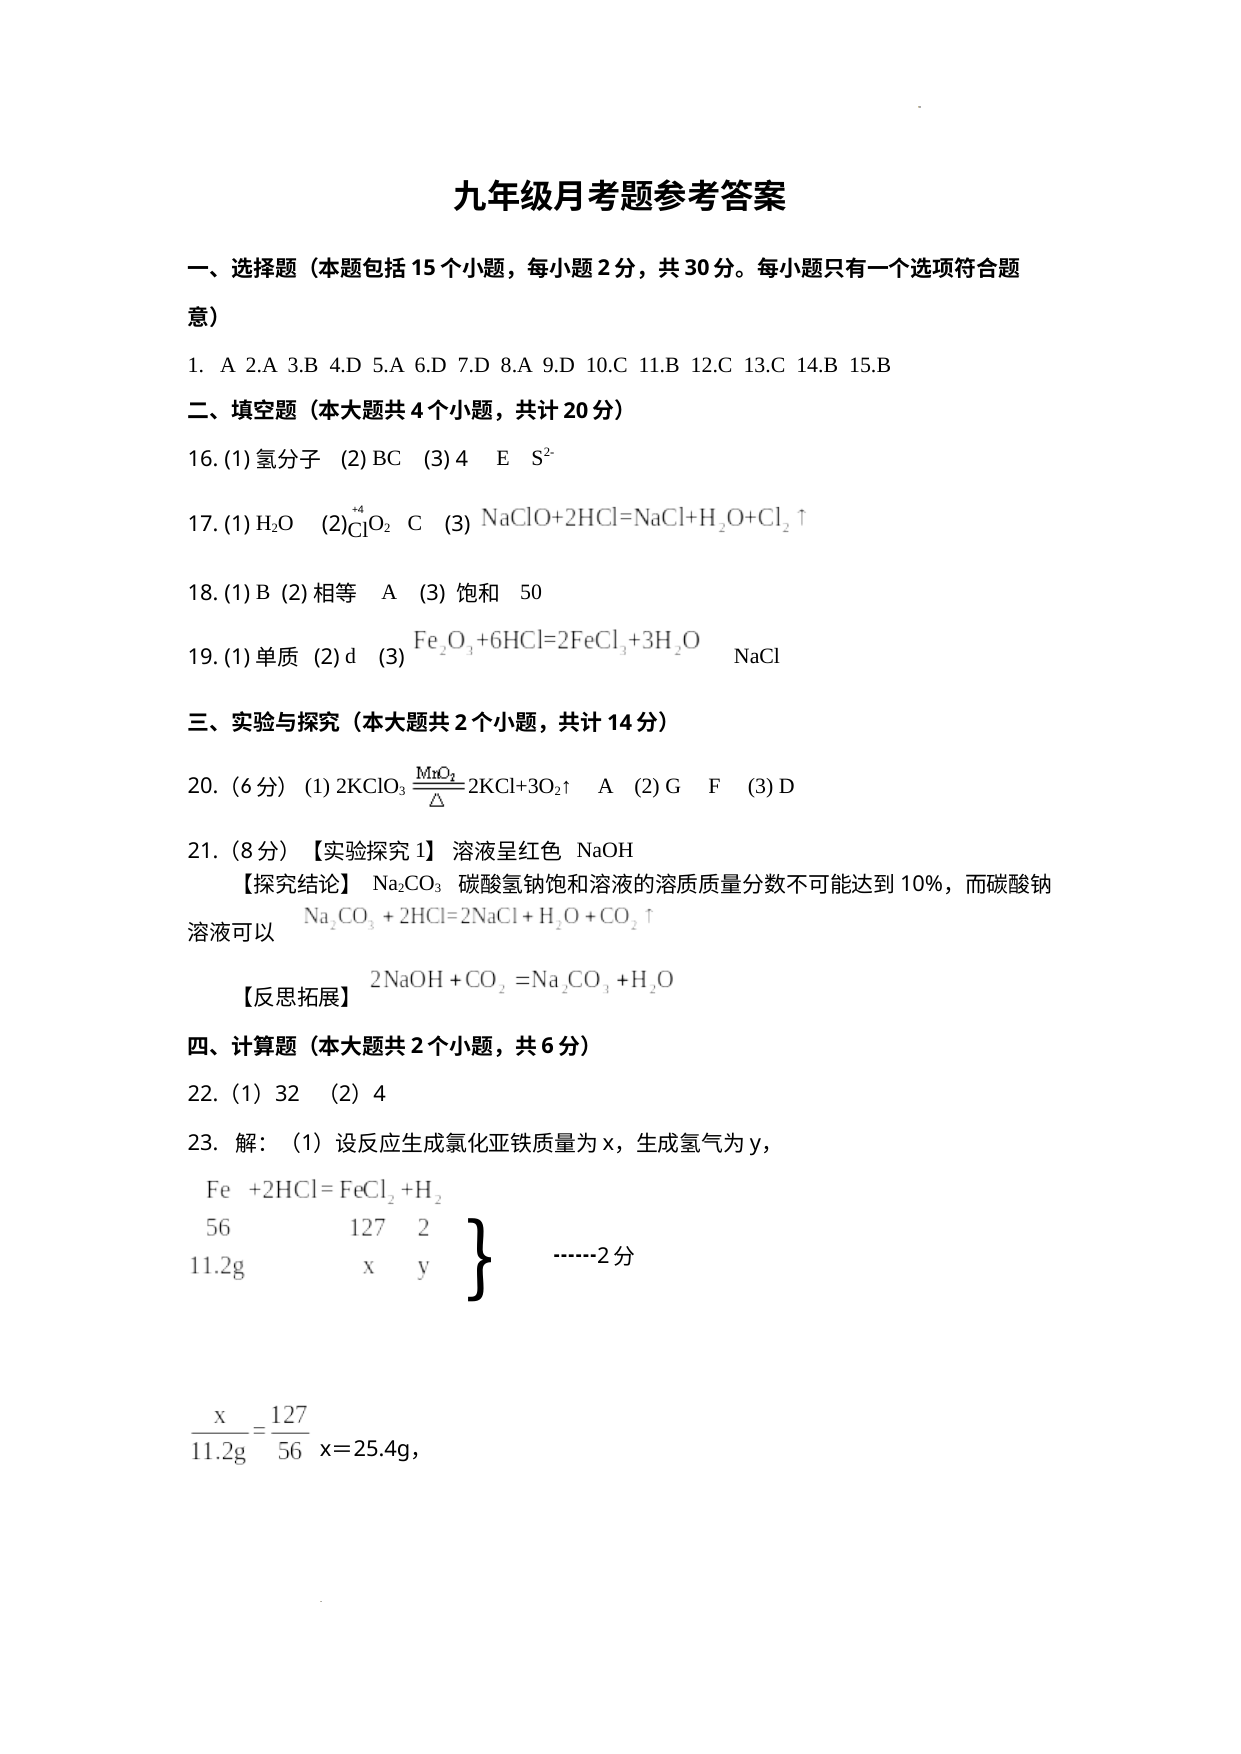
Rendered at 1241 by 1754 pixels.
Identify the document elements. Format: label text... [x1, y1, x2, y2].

text 19. (1) 单质 (2) d (3) NaCl [187, 624, 1053, 689]
text 17. (1) H2O (2)O2 C (3) [187, 490, 1053, 555]
text 【探究结论】 Na2CO3 碳酸氢钠饱和溶液的溶质质量分数不可能达到10%，而碳酸钠溶液可以 [187, 866, 1053, 964]
text ｝┅┅2分 [187, 1174, 1053, 1336]
text 16. (1) 氢分子 (2) BC (3) 4 E S2- [187, 442, 1053, 474]
text 20.（6分） (1) 2KClO3 2KCl+3O2↑ A (2) G F (3) D [187, 753, 1053, 818]
text 18. (1) B (2) 相等 A (3) 饱和 50 [187, 575, 1053, 608]
text 23. 解：（1）设反应生成氯化亚铁质量为x，生成氢气为y， [187, 1125, 1053, 1158]
text 22.（1）32 （2）4 [187, 1077, 1053, 1109]
text 21.（8分）【实验探究1】 溶液呈红色 NaOH [187, 834, 1053, 866]
list A 2.A 3.B 4.D 5.A 6.D 7.D 8.A 9.D 10.C 11.B 12.C 13.C 14.B 15.B [187, 348, 1053, 381]
picture [405, 752, 465, 811]
text 九年级月考题参考答案 [187, 162, 1053, 227]
text 四、计算题（本大题共2个小题，共6分） [187, 1029, 1053, 1061]
text 二、填空题（本大题共4个小题，共计20分） [187, 393, 1053, 426]
text 一、选择题（本题包括15个小题，每小题2分，共30分。每小题只有一个选项符合题意） [187, 251, 1053, 332]
text x＝25.4g， [187, 1399, 1053, 1497]
text 【反思拓展】 [187, 964, 1053, 1029]
text 三、实验与探究（本大题共2个小题，共计14分） [187, 704, 1053, 737]
